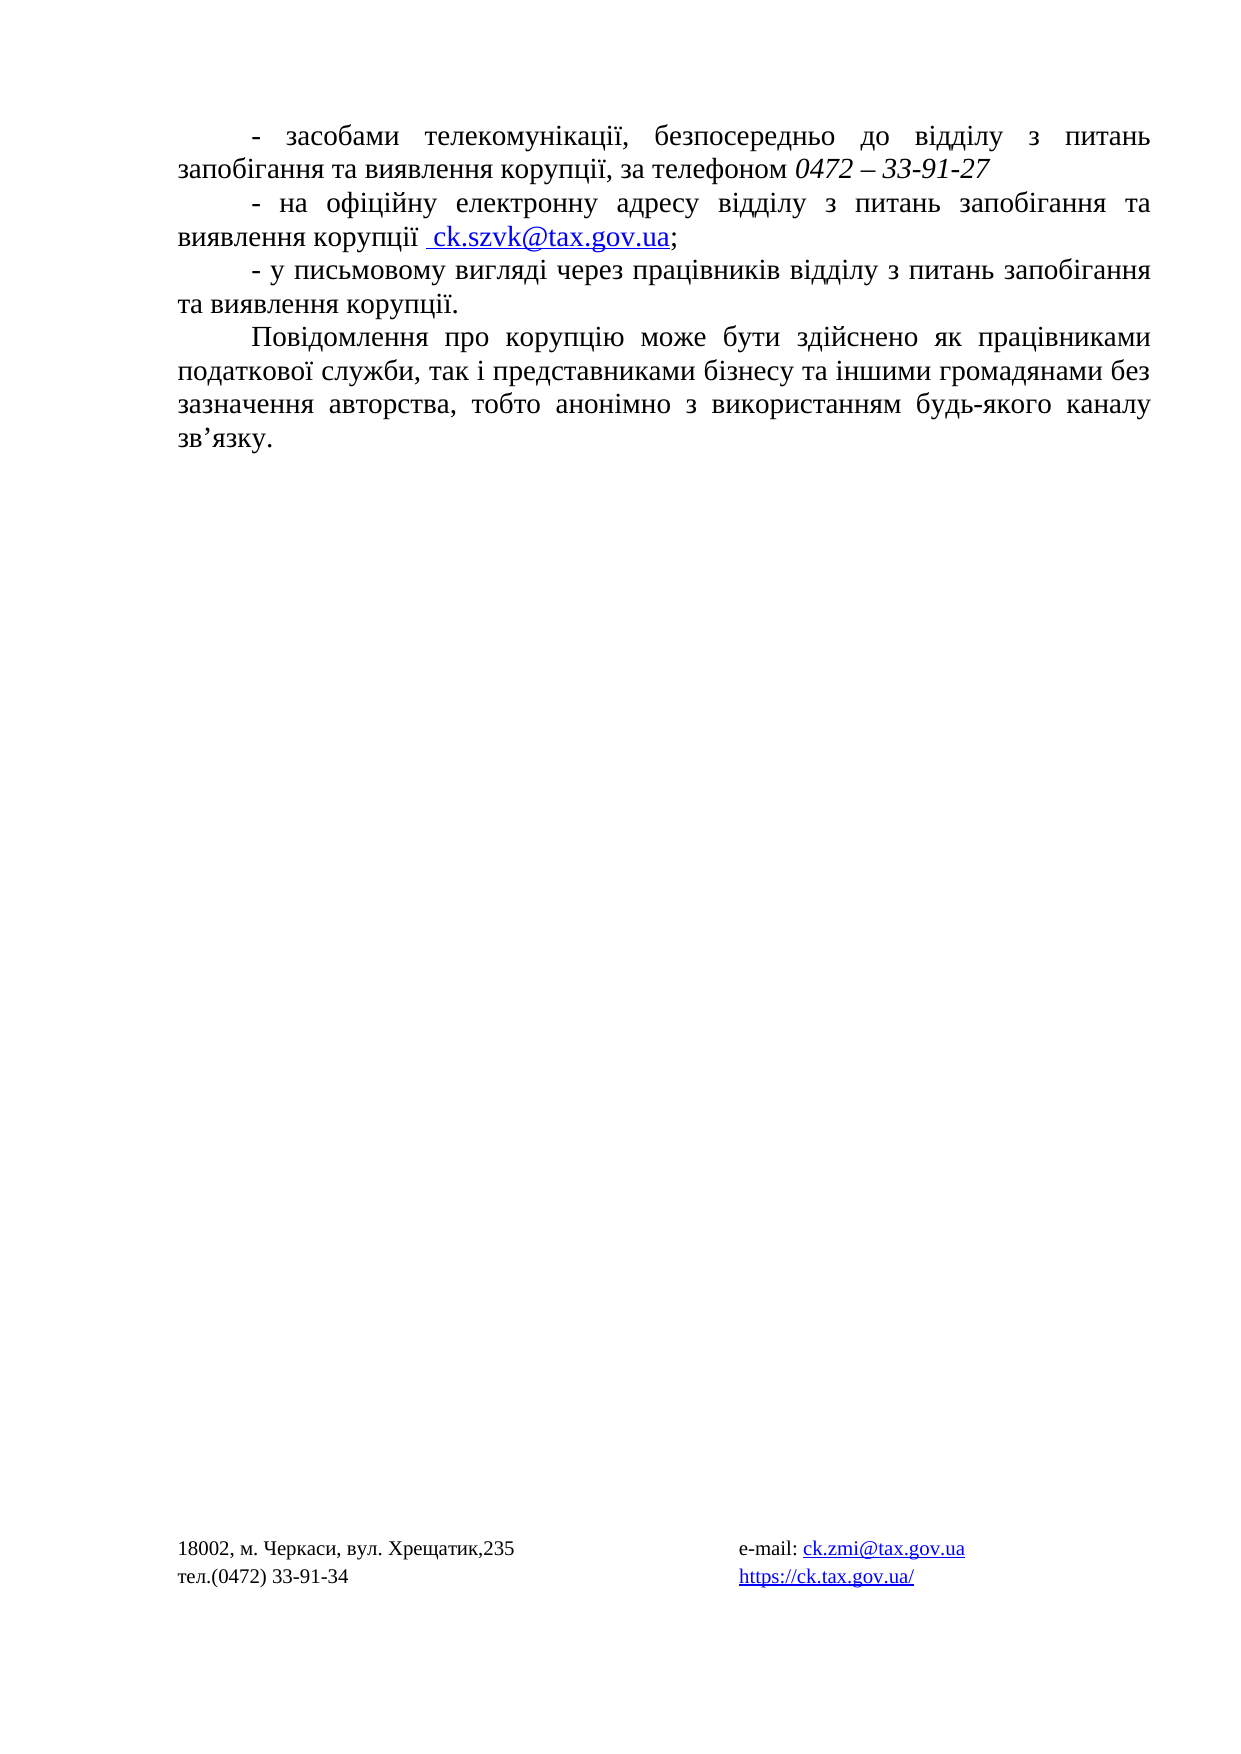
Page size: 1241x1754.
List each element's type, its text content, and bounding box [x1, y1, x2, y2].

text - на офіційну електронну адресу відділу з питань запобігання та виявлення корупції ck.szvk@tax.gov.ua; [177, 185, 1152, 252]
text Повідомлення про корупцію може бути здійснено як працівниками податкової служби, так і представниками бізнесу та іншими громадянами без зазначення авторства, тобто анонімно з використанням будь-якого каналу зв’язку. [177, 319, 1152, 453]
text - у письмовому вигляді через працівників відділу з питань запобігання та виявлення корупції. [177, 252, 1152, 319]
text - засобами телекомунікації, безпосередньо до відділу з питань запобігання та виявлення корупції, за телефоном 0472 – 33-91-27 [177, 118, 1152, 185]
text 18002, м. Черкаси, вул. Хрещатик,235 e-mail: ck.zmi@tax.gov.ua [177, 1536, 1152, 1560]
text тел.(0472) 33-91-34 https://ck.tax.gov.ua/ [177, 1564, 1152, 1588]
